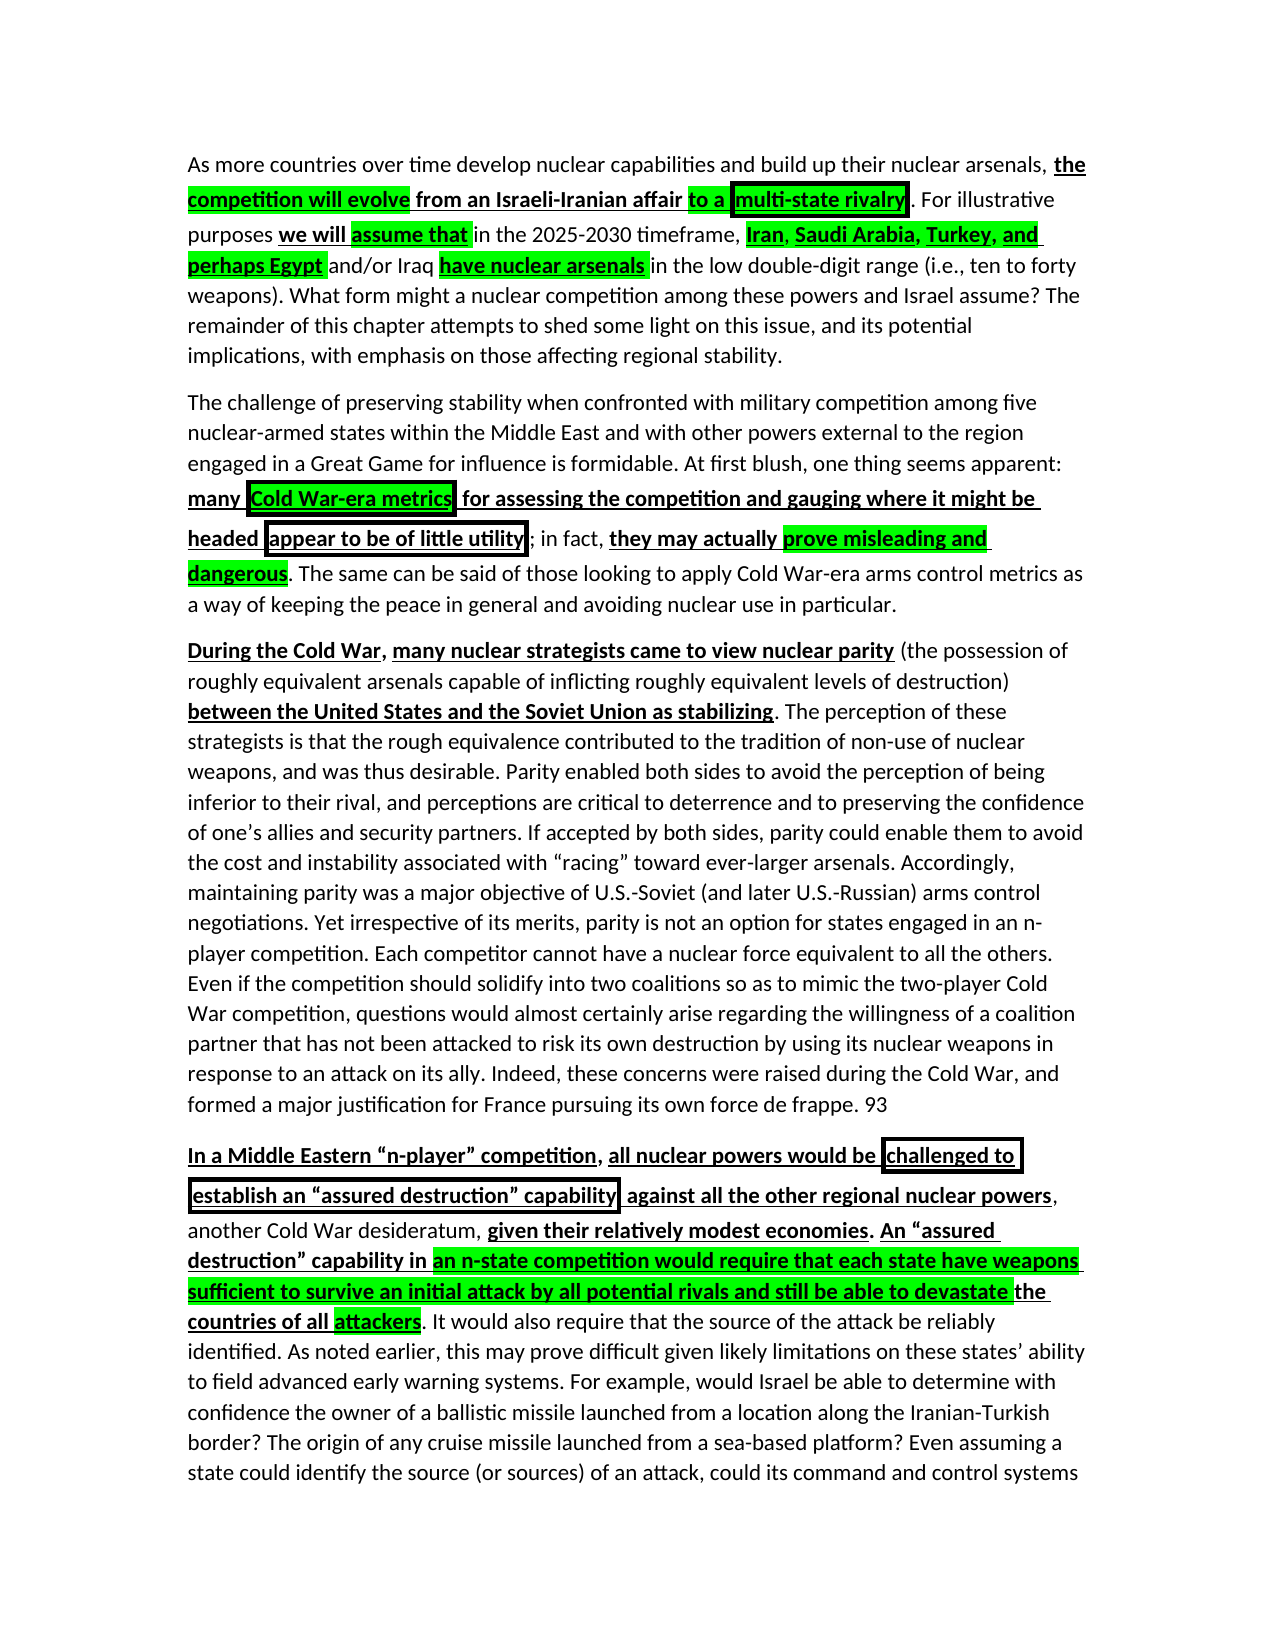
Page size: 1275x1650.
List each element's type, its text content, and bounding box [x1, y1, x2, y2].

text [187, 1137, 1087, 1486]
text As more countries over time develop nuclear capabilities and build up their nuclear arsenals, the competition will evolve from an Israeli-Iranian affair to a multi-state rivalry. For illustrative purposes we will assume that in the 2025-2030 timeframe, Iran, Saudi Arabia, Turkey, and perhaps Egypt and/or Iraq have nuclear arsenals in the low double-digit range (i.e., ten to forty weapons). What form might a nuclear competition among these powers and Israel assume? The remainder of this chapter attempts to shed some light on this issue, and its potential implications, with emphasis on those affecting regional stability. [187, 150, 1087, 369]
text During the Cold War, many nuclear strategists came to view nuclear parity (the possession of roughly equivalent arsenals capable of inflicting roughly equivalent levels of destruction) between the United States and the Soviet Union as stabilizing. The perception of these strategists is that the rough equivalence contributed to the tradition of non-use of nuclear weapons, and was thus desirable. Parity enabled both sides to avoid the perception of being inferior to their rival, and perceptions are critical to deterrence and to preserving the confidence of one’s allies and security partners. If accepted by both sides, parity could enable them to avoid the cost and instability associated with “racing” toward ever-larger arsenals. Accordingly, maintaining parity was a major objective of U.S.-Soviet (and later U.S.-Russian) arms control negotiations. Yet irrespective of its merits, parity is not an option for states engaged in an n-player competition. Each competitor cannot have a nuclear force equivalent to all the others. Even if the competition should solidify into two coalitions so as to mimic the two-player Cold War competition, questions would almost certainly arise regarding the willingness of a coalition partner that has not been attacked to risk its own destruction by using its nuclear weapons in response to an attack on its ally. Indeed, these concerns were raised during the Cold War, and formed a major justification for France pursuing its own force de frappe. 93 [187, 637, 1087, 1118]
text The challenge of preserving stability when confronted with military competition among five nuclear-armed states within the Middle East and with other powers external to the region engaged in a Great Game for influence is formidable. At first blush, one thing seems apparent: many Cold War-era metrics for assessing the competition and gauging where it might be headed appear to be of little utility; in fact, they may actually prove misleading and dangerous. The same can be said of those looking to apply Cold War-era arms control metrics as a way of keeping the peace in general and avoiding nuclear use in particular. [187, 388, 1087, 618]
